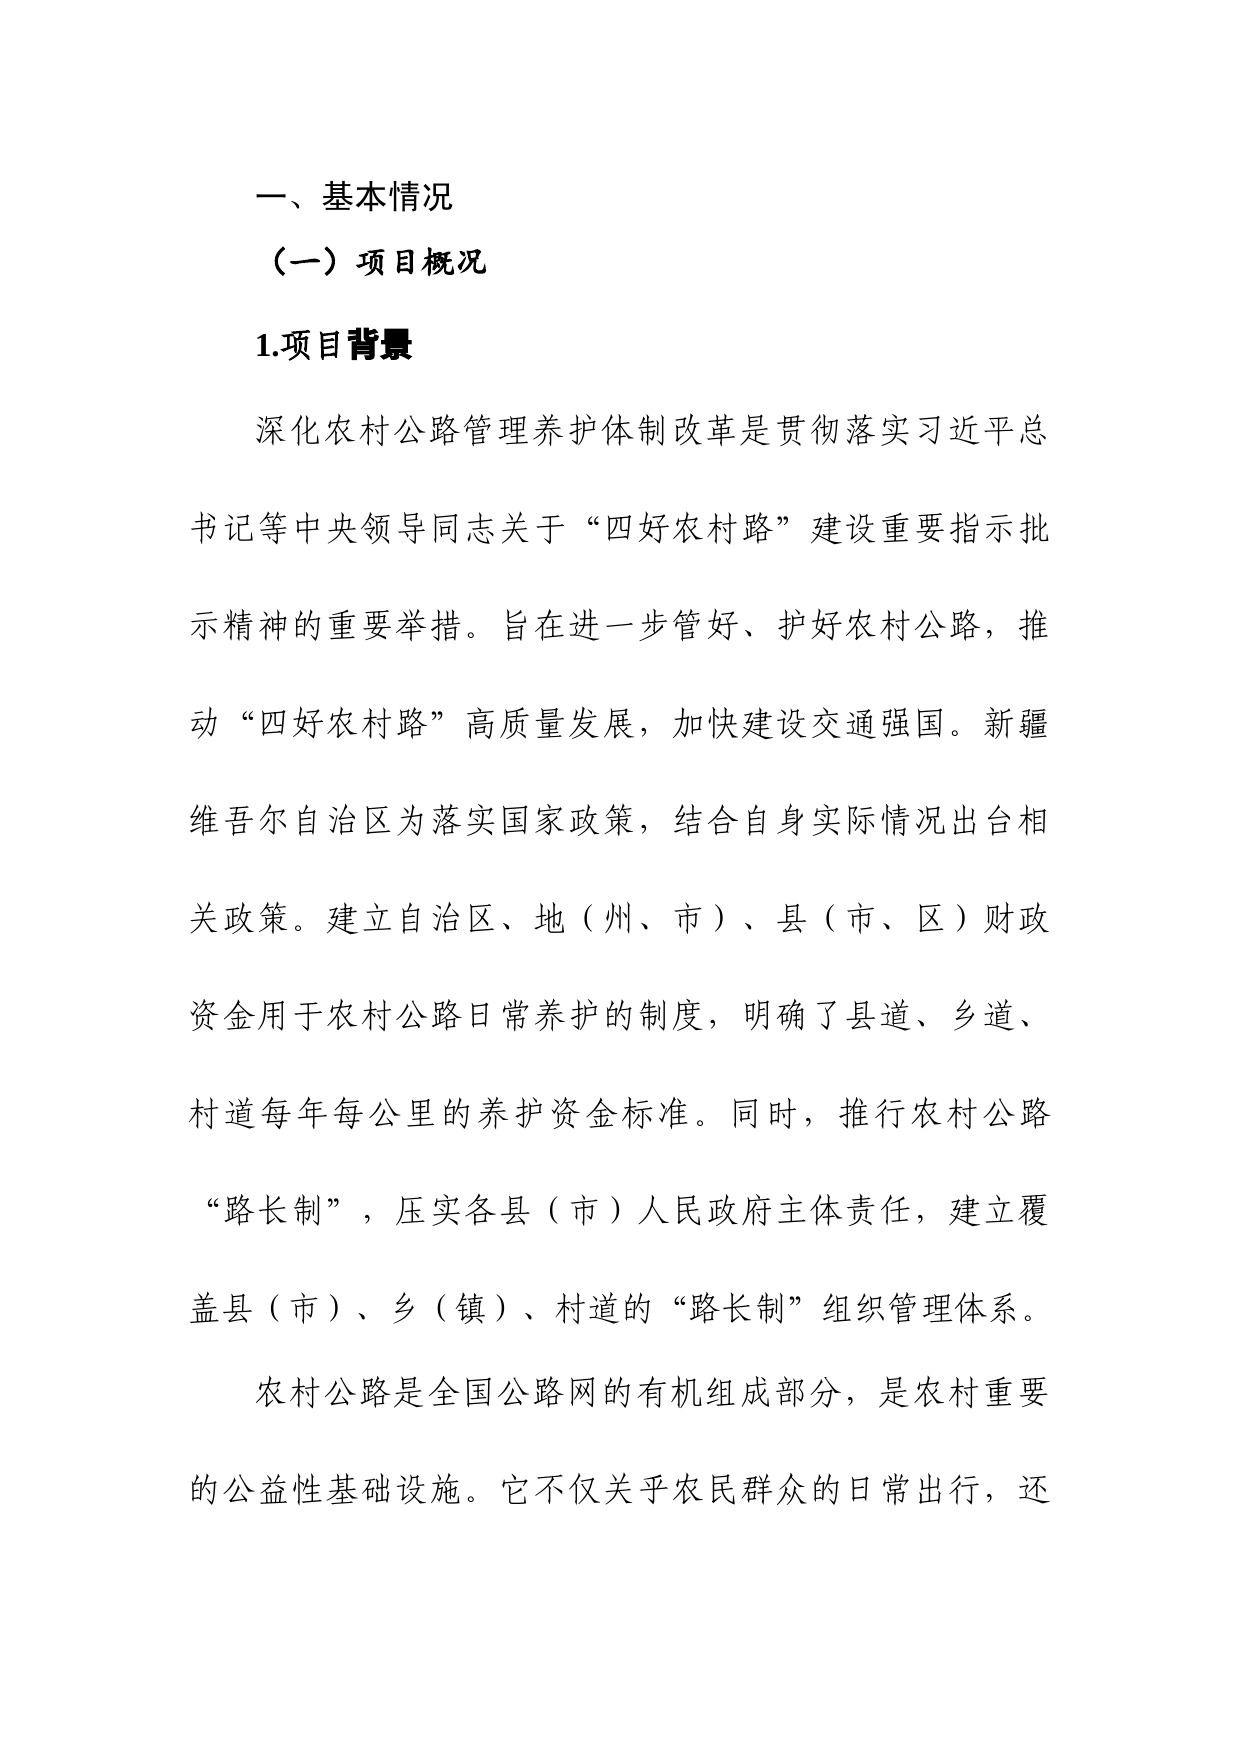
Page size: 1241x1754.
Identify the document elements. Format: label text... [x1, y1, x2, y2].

text 一、基本情况 [187, 162, 1053, 227]
subtitle （一）项目概况 [187, 227, 1053, 292]
text 深化农村公路管理养护体制改革是贯彻落实习近平总书记等中央领导同志关于“四好农村路”建设重要指示批示精神的重要举措。旨在进一步管好、护好农村公路，推动“四好农村路”高质量发展，加快建设交通强国。新疆维吾尔自治区为落实国家政策，结合自身实际情况出台相关政策。建立自治区、地（州、市）、县（市、区）财政资金用于农村公路日常养护的制度，明确了县道、乡道、村道每年每公里的养护资金标准。同时，推行农村公路“路长制”，压实各县（市）人民政府主体责任，建立覆盖县（市）、乡（镇）、村道的“路长制”组织管理体系。 [187, 396, 1053, 1339]
text 1.项目背景 [187, 311, 1053, 376]
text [187, 1358, 1053, 1520]
